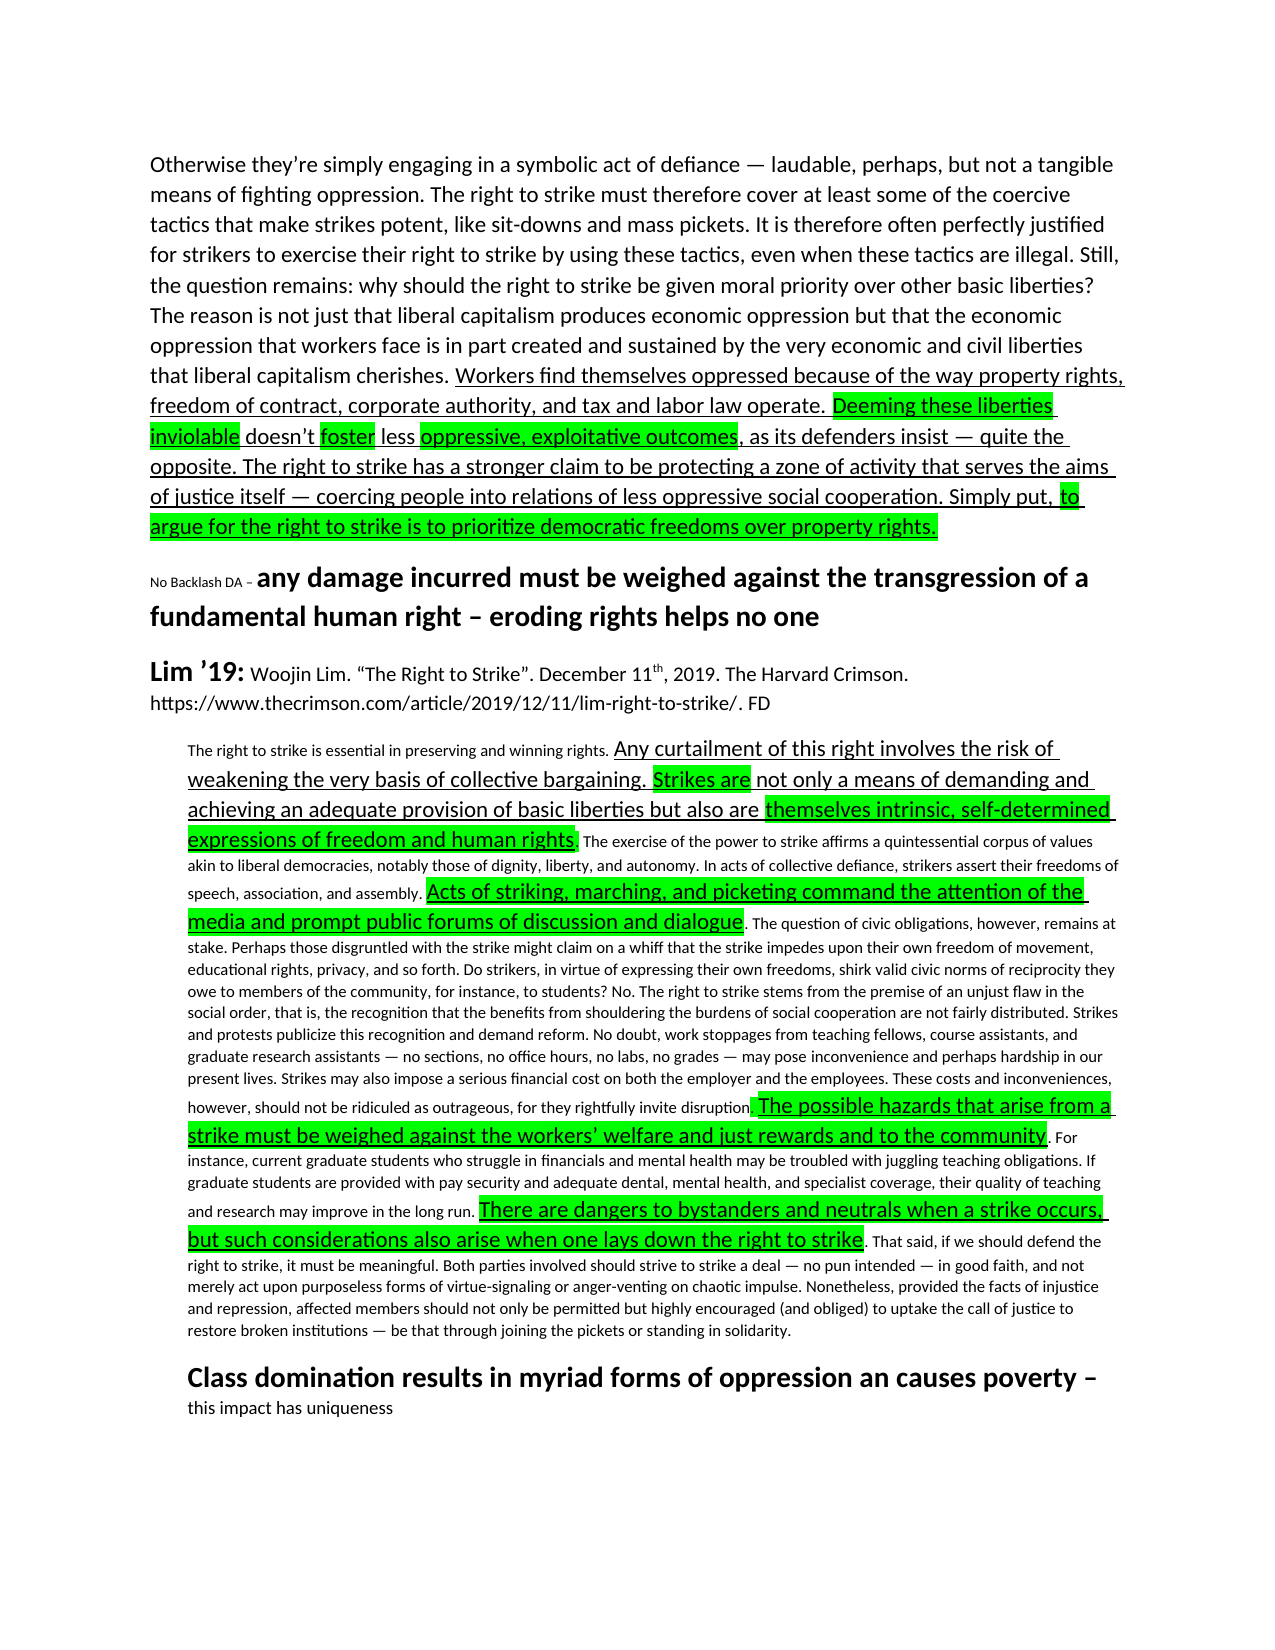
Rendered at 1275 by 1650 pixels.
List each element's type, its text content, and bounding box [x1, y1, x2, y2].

text Class domination results in myriad forms of oppression an causes poverty – this impact has uniqueness [187, 1359, 1125, 1419]
text Lim ’19: Woojin Lim. “The Right to Strike”. December 11th, 2019. The Harvard Crimson. https://www.thecrimson.com/article/2019/12/11/lim-right-to-strike/. FD [150, 653, 1125, 716]
text The right to strike is essential in preserving and winning rights. Any curtailment of this right involves the risk of weakening the very basis of collective bargaining. Strikes are not only a means of demanding and achieving an adequate provision of basic liberties but also are themselves intrinsic, self-determined expressions of freedom and human rights. The exercise of the power to strike affirms a quintessential corpus of values akin to liberal democracies, notably those of dignity, liberty, and autonomy. In acts of collective defiance, strikers assert their freedoms of speech, association, and assembly. Acts of striking, marching, and picketing command the attention of the media and prompt public forums of discussion and dialogue. The question of civic obligations, however, remains at stake. Perhaps those disgruntled with the strike might claim on a whiff that the strike impedes upon their own freedom of movement, educational rights, privacy, and so forth. Do strikers, in virtue of expressing their own freedoms, shirk valid civic norms of reciprocity they owe to members of the community, for instance, to students? No. The right to strike stems from the premise of an unjust flaw in the social order, that is, the recognition that the benefits from shouldering the burdens of social cooperation are not fairly distributed. Strikes and protests publicize this recognition and demand reform. No doubt, work stoppages from teaching fellows, course assistants, and graduate research assistants — no sections, no office hours, no labs, no grades — may pose inconvenience and perhaps hardship in our present lives. Strikes may also impose a serious financial cost on both the employer and the employees. These costs and inconveniences, however, should not be ridiculed as outrageous, for they rightfully invite disruption. The possible hazards that arise from a strike must be weighed against the workers’ welfare and just rewards and to the community. For instance, current graduate students who struggle in financials and mental health may be troubled with juggling teaching obligations. If graduate students are provided with pay security and adequate dental, mental health, and specialist coverage, their quality of teaching and research may improve in the long run. There are dangers to bystanders and neutrals when a strike occurs, but such considerations also arise when one lays down the right to strike. That said, if we should defend the right to strike, it must be meaningful. Both parties involved should strive to strike a deal — no pun intended — in good faith, and not merely act upon purposeless forms of virtue-signaling or anger-venting on chaotic impulse. Nonetheless, provided the facts of injustice and repression, affected members should not only be permitted but highly encouraged (and obliged) to uptake the call of justice to restore broken institutions — be that through joining the pickets or standing in solidarity. [187, 734, 1125, 1341]
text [150, 150, 1125, 541]
text No Backlash DA – any damage incurred must be weighed against the transgression of a fundamental human right – eroding rights helps no one [150, 559, 1125, 633]
